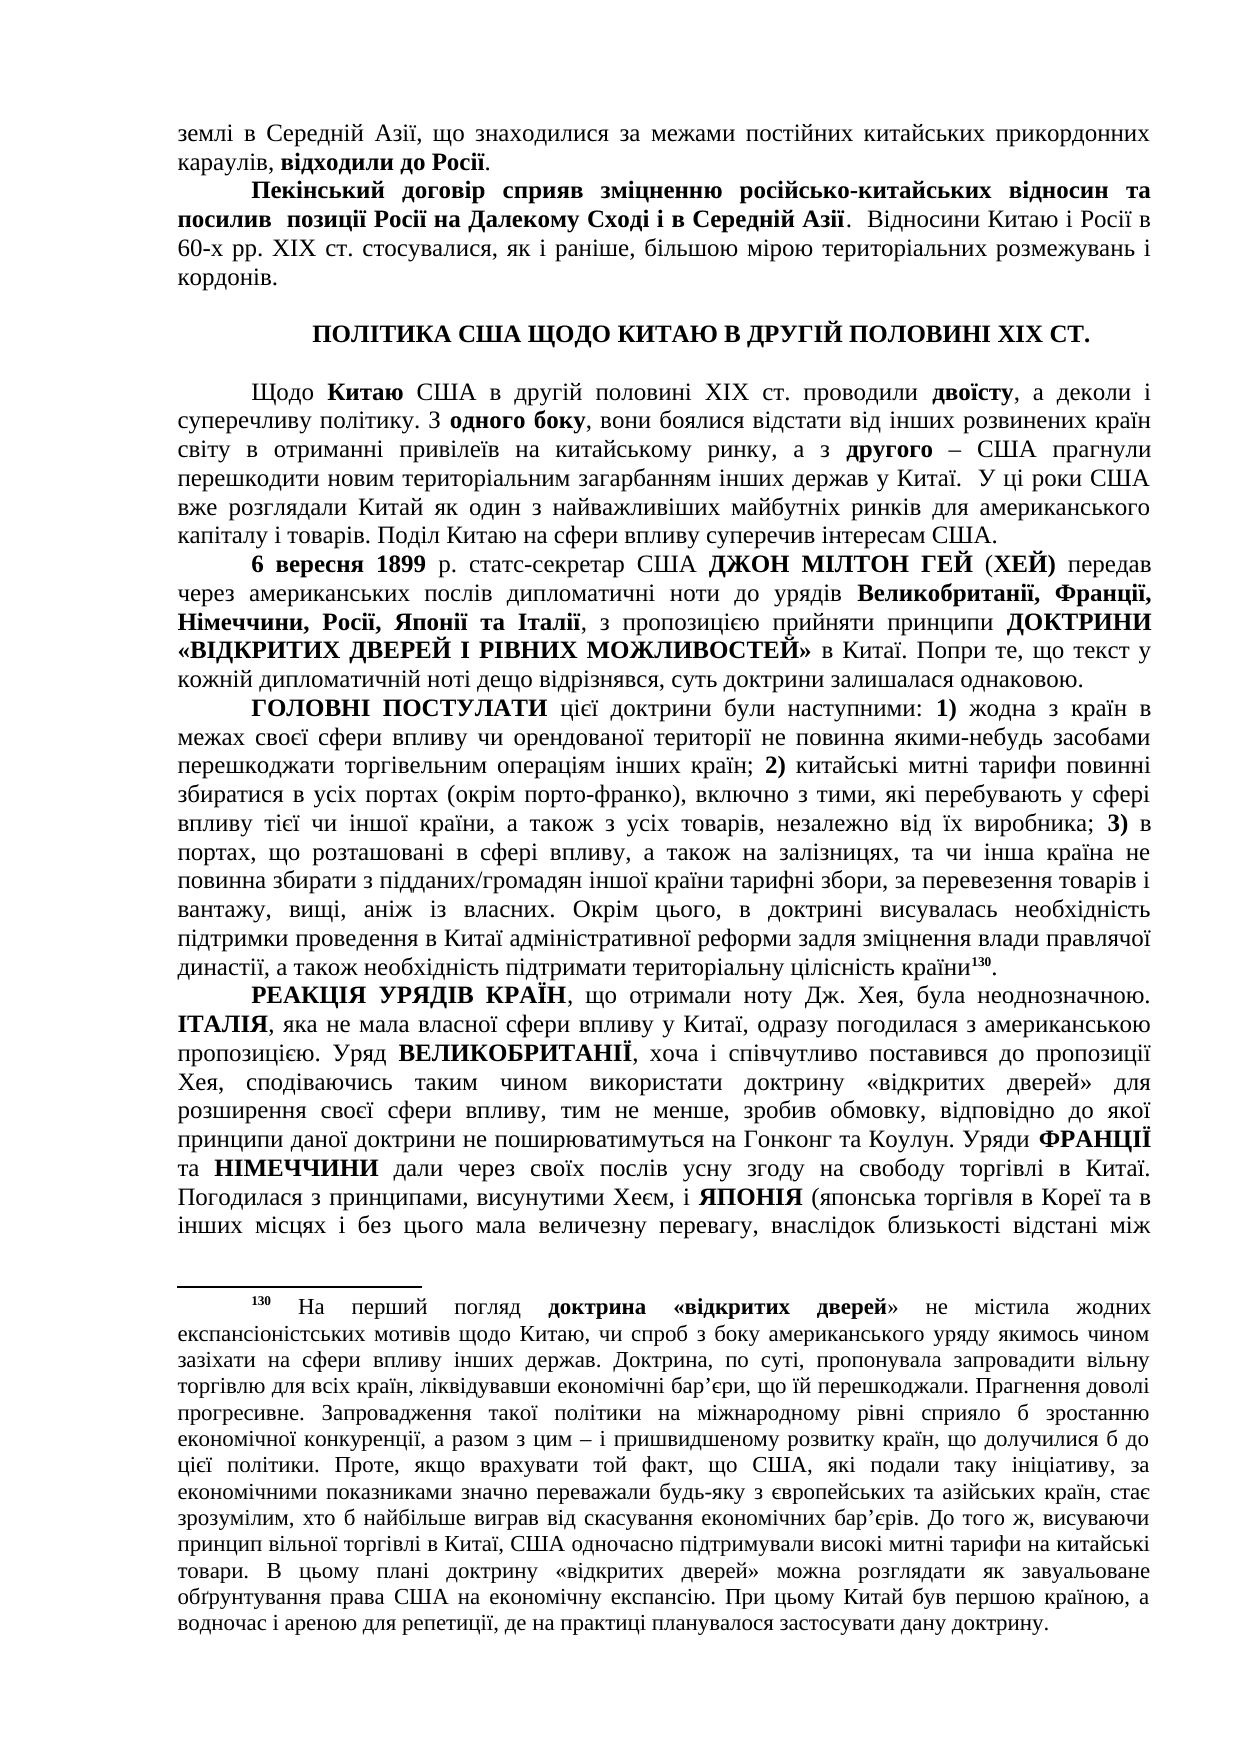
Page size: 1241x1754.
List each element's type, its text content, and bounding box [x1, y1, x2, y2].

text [177, 981, 1152, 1239]
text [177, 118, 1152, 176]
text Щодо Китаю США в другій половині XIX ст. проводили двоїсту, а деколи і суперечливу політику. З одного боку, вони боялися відстати від інших розвинених країн світу в отриманні привілеїв на китайському ринку, а з другого – США прагнули перешкодити новим територіальним загарбанням інших держав у Китаї. У ці роки США вже розглядали Китай як один з найважливіших майбутніх ринків для американського капіталу і товарів. Поділ Китаю на сфери впливу суперечив інтересам США. [177, 377, 1152, 549]
text Пекінський договір сприяв зміцненню російсько-китайських відносин та посилив позиції Росії на Далекому Сході і в Середній Азії. Відносини Китаю і Росії в 60-х pp. XIX ст. стосувалися, як і раніше, більшою мірою територіальних розмежувань і кордонів. [177, 176, 1152, 291]
text ГОЛОВНІ ПОСТУЛАТИ цієї доктрини були наступними: 1) жодна з країн в межах своєї сфери впливу чи орендованої території не повинна якими-небудь засобами перешкоджати торгівельним операціям інших країн; 2) китайські митні тарифи повинні збиратися в усіх портах (окрім порто-франко), включно з тими, які перебувають у сфері впливу тієї чи іншої країни, а також з усіх товарів, незалежно від їх виробника; 3) в портах, що розташовані в сфері впливу, а також на залізницях, та чи інша країна не повинна збирати з підданих/громадян іншої країни тарифні збори, за перевезення товарів і вантажу, вищі, аніж із власних. Окрім цього, в доктрині висувалась необхідність підтримки проведення в Китаї адміністративної реформи задля зміцнення влади правлячої династії, а також необхідність підтримати територіальну цілісність країни. [177, 693, 1152, 981]
text 6 вересня 1899 р. статс-секретар США ДЖОН МІЛТОН ГЕЙ (ХЕЙ) передав через американських послів дипломатичні ноти до урядів Великобританії, Франції, Німеччини, Росії, Японії та Італії, з пропозицією прийняти принципи ДОКТРИНИ «ВІДКРИТИХ ДВЕРЕЙ І РІВНИХ МОЖЛИВОСТЕЙ» в Китаї. Попри те, що текст у кожній дипломатичній ноті дещо відрізнявся, суть доктрини залишалася однаковою. [177, 549, 1152, 693]
text ПОЛІТИКА США ЩОДО КИТАЮ В ДРУГІЙ ПОЛОВИНІ XIX СТ. [177, 319, 1152, 348]
